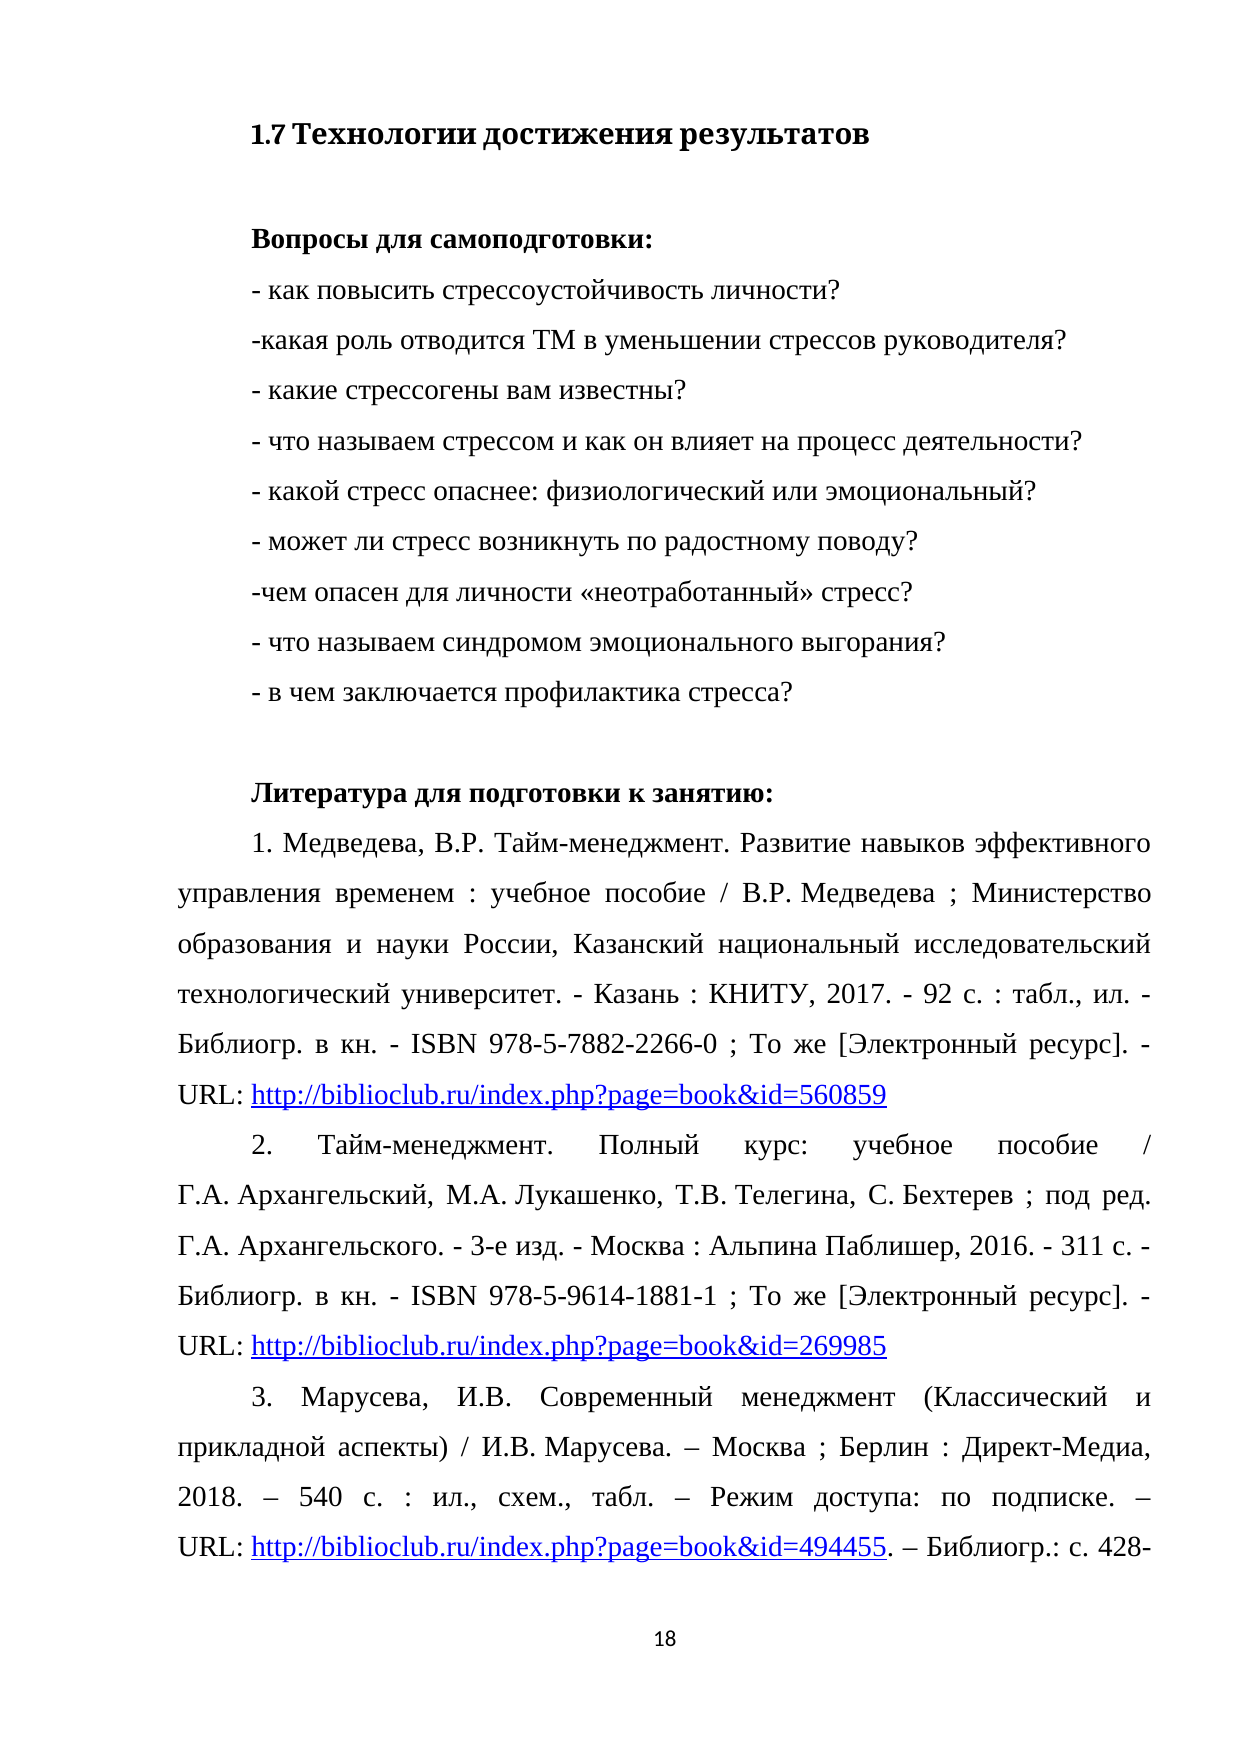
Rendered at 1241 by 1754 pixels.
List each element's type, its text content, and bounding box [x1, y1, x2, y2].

text 1. Медведева, В.Р. Тайм-менеджмент. Развитие навыков эффективного управления временем : учебное пособие / В.Р. Медведева ; Министерство образования и науки России, Казанский национальный исследовательский технологический университет. - Казань : КНИТУ, 2017. - 92 с. : табл., ил. - Библиогр. в кн. - ISBN 978-5-7882-2266-0 ; То же [Электронный ресурс]. - URL: http://biblioclub.ru/index.php?page=book&id=560859 [177, 825, 1152, 1110]
text - что называем синдромом эмоционального выгорания? [177, 624, 1152, 657]
subtitle 1.7 Технологии достижения результатов [177, 118, 1152, 152]
text - как повысить стрессоустойчивость личности? [177, 272, 1152, 305]
text Вопросы для самоподготовки: [177, 221, 1152, 255]
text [177, 1379, 1152, 1563]
text Литература для подготовки к занятию: [177, 775, 1152, 808]
text -какая роль отводится ТМ в уменьшении стрессов руководителя? [177, 322, 1152, 356]
text - какой стресс опаснее: физиологический или эмоциональный? [177, 473, 1152, 507]
text - может ли стресс возникнуть по радостному поводу? [177, 523, 1152, 557]
text -чем опасен для личности «неотработанный» стресс? [177, 574, 1152, 607]
text - какие стрессогены вам известны? [177, 372, 1152, 406]
text 2. Тайм-менеджмент. Полный курс: учебное пособие / Г.А. Архангельский, М.А. Лукашенко, Т.В. Телегина, С. Бехтерев ; под ред. Г.А. Архангельского. - 3-е изд. - Москва : Альпина Паблишер, 2016. - 311 с. - Библиогр. в кн. - ISBN 978-5-9614-1881-1 ; То же [Электронный ресурс]. - URL: http://biblioclub.ru/index.php?page=book&id=269985 [177, 1127, 1152, 1362]
text - в чем заключается профилактика стресса? [177, 674, 1152, 708]
text - что называем стрессом и как он влияет на процесс деятельности? [177, 423, 1152, 456]
